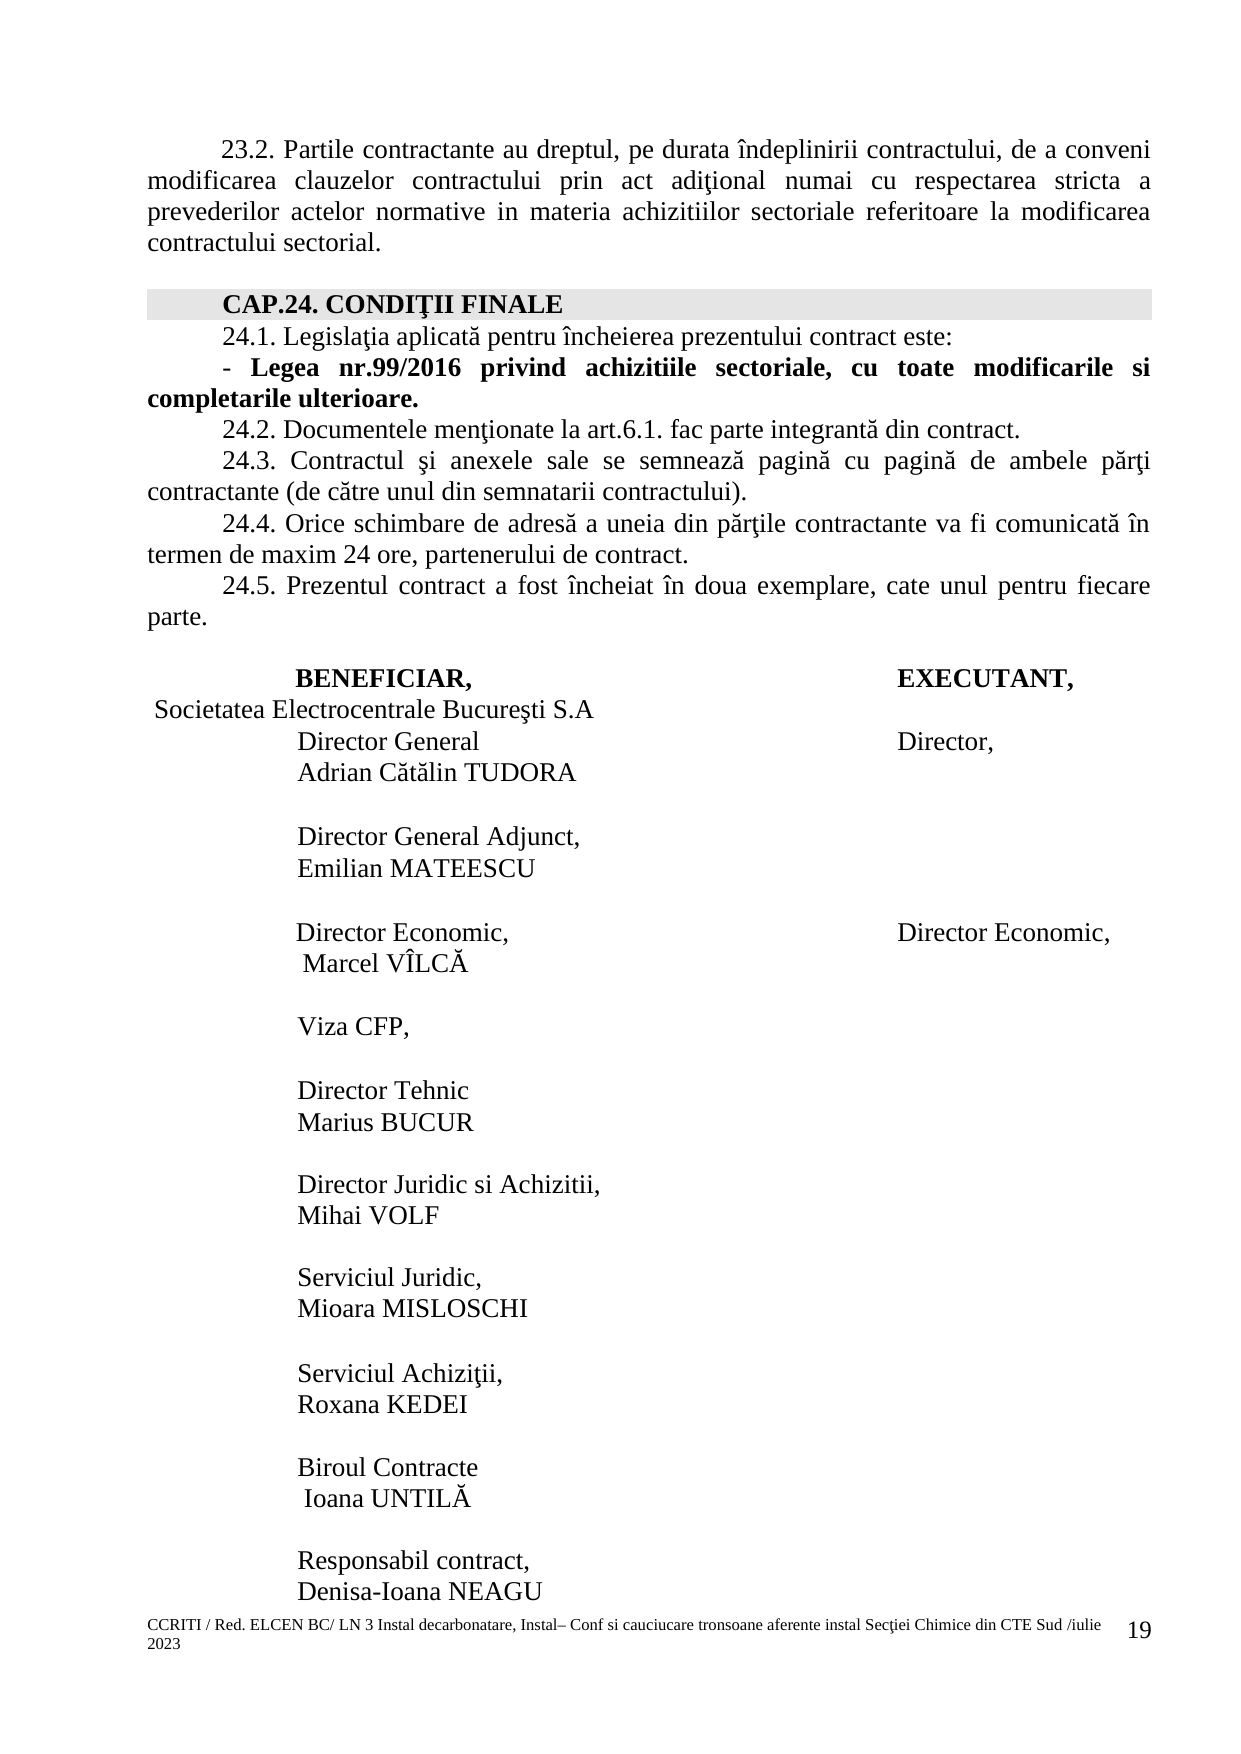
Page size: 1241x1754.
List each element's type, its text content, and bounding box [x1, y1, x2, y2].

text Emilian MATEESCU [147, 852, 1152, 883]
text BENEFICIAR, EXECUTANT, [219, 662, 1152, 693]
text Biroul Contracte [147, 1451, 1152, 1482]
text 24.2. Documentele menţionate la art.6.1. fac parte integrantă din contract. [147, 413, 1152, 444]
text Director Economic, Director Economic, [147, 916, 1152, 947]
subtitle CAP.24. CONDIŢII FINALE [147, 289, 1152, 320]
text - Legea nr.99/2016 privind achizitiile sectoriale, cu toate modificarile si completarile ulterioare. [147, 351, 1152, 413]
text Denisa-Ioana NEAGU [147, 1575, 1152, 1606]
text Director General Adjunct, [222, 821, 1152, 852]
text Adrian Cătălin TUDORA [147, 756, 1152, 787]
text Mihai VOLF [147, 1199, 1152, 1230]
text Roxana KEDEI [147, 1388, 1152, 1419]
text 23.2. Partile contractante au dreptul, pe durata îndeplinirii contractului, de a conveni modificarea clauzelor contractului prin act adiţional numai cu respectarea stricta a prevederilor actelor normative in materia achizitiilor sectoriale referitoare la modificarea contractului sectorial. [147, 133, 1152, 257]
text Mioara MISLOSCHI [147, 1292, 1152, 1324]
text Director Tehnic [147, 1074, 1152, 1106]
text 24.3. Contractul şi anexele sale se semnează pagină cu pagină de ambele părţi contractante (de către unul din semnatarii contractului). [147, 444, 1152, 507]
text Director Juridic si Achizitii, [147, 1168, 1152, 1199]
text 24.5. Prezentul contract a fost încheiat în doua exemplare, cate unul pentru fiecare parte. [147, 569, 1152, 631]
text Marius BUCUR [222, 1106, 1152, 1137]
text Director General Director, [147, 725, 1152, 756]
text 24.1. Legislaţia aplicată pentru încheierea prezentului contract este: [147, 320, 1152, 351]
text 24.4. Orice schimbare de adresă a uneia din părţile contractante va fi comunicată în termen de maxim 24 ore, partenerului de contract. [147, 507, 1152, 569]
text Marcel VÎLCĂ [147, 947, 1152, 979]
text Viza CFP, [147, 1010, 1152, 1041]
text Responsabil contract, [147, 1544, 1152, 1575]
text Serviciul Achiziţii, [147, 1357, 1152, 1388]
text Ioana UNTILĂ [147, 1482, 1152, 1513]
text Serviciul Juridic, [222, 1261, 1152, 1292]
text Societatea Electrocentrale Bucureşti S.A [147, 693, 1152, 725]
